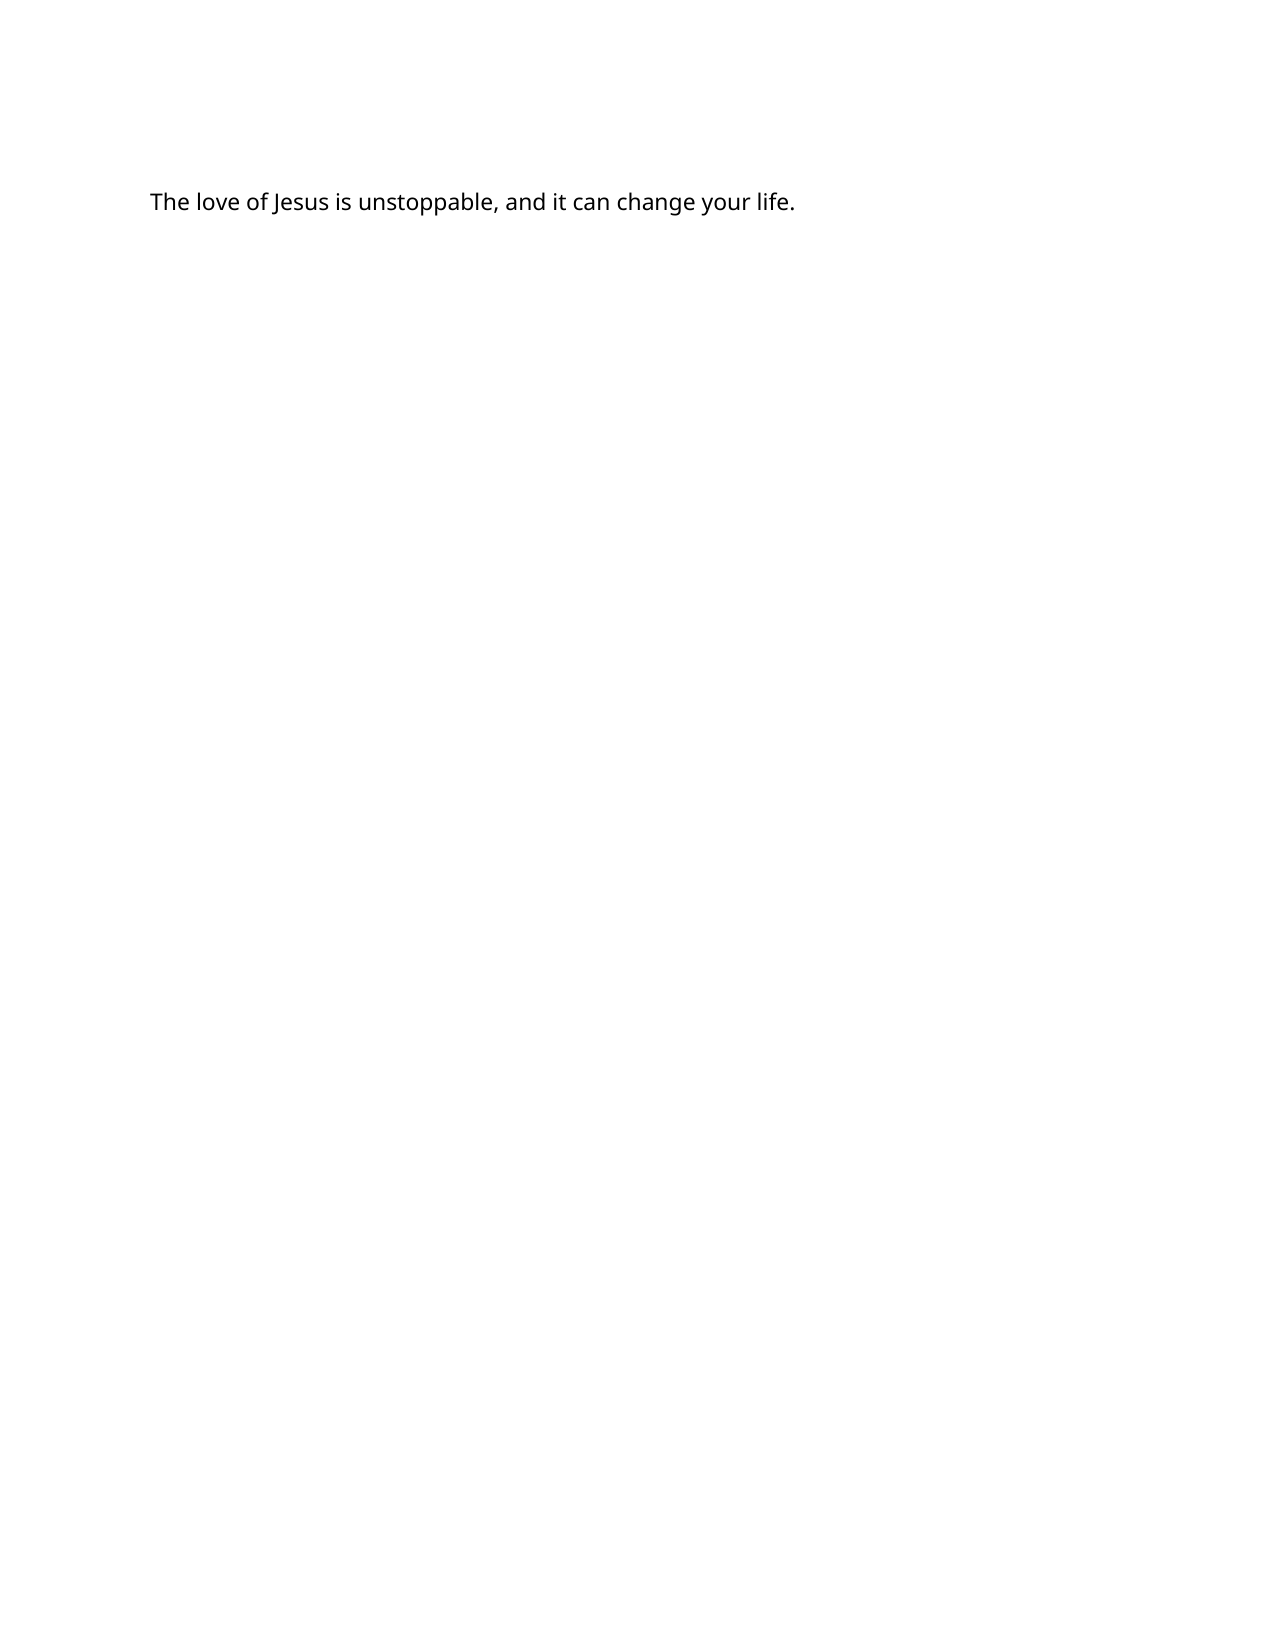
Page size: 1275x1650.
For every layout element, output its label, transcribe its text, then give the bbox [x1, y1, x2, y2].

text The love of Jesus is unstoppable, and it can change your life. [150, 186, 1125, 217]
